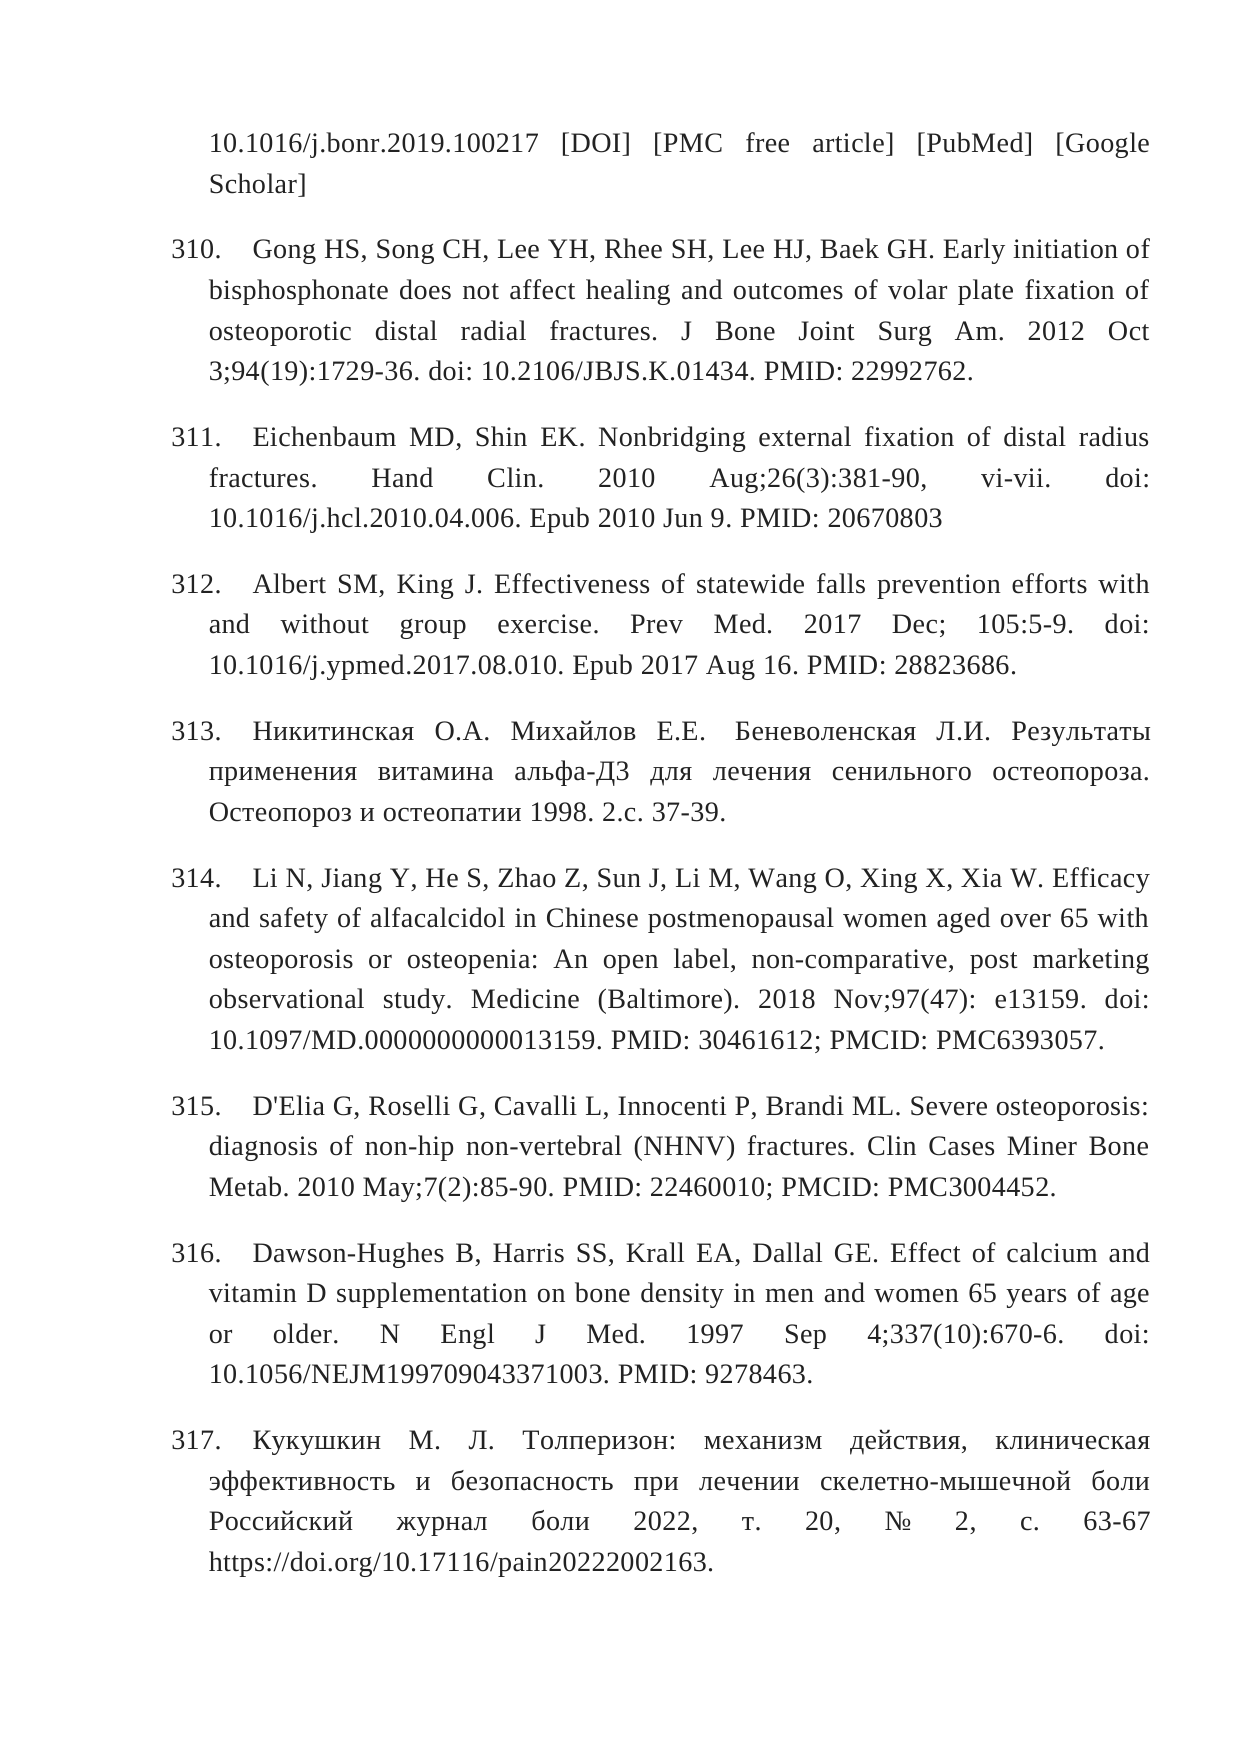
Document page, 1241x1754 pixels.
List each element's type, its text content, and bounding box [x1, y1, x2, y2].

list Gong HS, Song CH, Lee YH, Rhee SH, Lee HJ, Baek GH. Early initiation of bisphosphonate does not affect healing and outcomes of volar plate fixation of osteoporotic distal radial fractures. J Bone Joint Surg Am. 2012 Oct 3;94(19):1729-36. doi: 10.2106/JBJS.K.01434. PMID: 22992762. [171, 224, 1152, 387]
list Кукушкин М. Л. Толперизон: механизм действия, клиническая эффективность и безопасность при лечении скелетно-мышечной боли Российский журнал боли 2022, т. 20, № 2, с. 63-67 https://doi.org/10.17116/pain20222002163. [171, 1415, 1152, 1577]
list Dawson-Hughes B, Harris SS, Krall EA, Dallal GE. Effect of calcium and vitamin D supplementation on bone density in men and women 65 years of age or older. N Engl J Med. 1997 Sep 4;337(10):670-6. doi: 10.1056/NEJM199709043371003. PMID: 9278463. [171, 1227, 1152, 1390]
list Eichenbaum MD, Shin EK. Nonbridging external fixation of distal radius fractures. Hand Clin. 2010 Aug;26(3):381-90, vi-vii. doi: 10.1016/j.hcl.2010.04.006. Epub 2010 Jun 9. PMID: 20670803 [171, 412, 1152, 534]
list Albert SM, King J. Effectiveness of statewide falls prevention efforts with and without group exercise. Prev Med. 2017 Dec; 105:5-9. doi: 10.1016/j.ypmed.2017.08.010. Epub 2017 Aug 16. PMID: 28823686. [171, 559, 1152, 681]
list D'Elia G, Roselli G, Cavalli L, Innocenti P, Brandi ML. Severe osteoporosis: diagnosis of non-hip non-vertebral (NHNV) fractures. Clin Cases Miner Bone Metab. 2010 May;7(2):85-90. PMID: 22460010; PMCID: PMC3004452. [171, 1081, 1152, 1202]
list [171, 118, 1152, 199]
list Никитинская О.А. Михайлов Е.Е. Беневоленская Л.И. Результаты применения витамина альфа-Д3 для лечения сенильного остеопороза. Остеопороз и остеопатии 1998. 2.с. 37-39. [171, 706, 1152, 827]
list Li N, Jiang Y, He S, Zhao Z, Sun J, Li M, Wang O, Xing X, Xia W. Efficacy and safety of alfacalcidol in Chinese postmenopausal women aged over 65 with osteoporosis or osteopenia: An open label, non-comparative, post marketing observational study. Medicine (Baltimore). 2018 Nov;97(47): e13159. doi: 10.1097/MD.0000000000013159. PMID: 30461612; PMCID: PMC6393057. [171, 852, 1152, 1056]
